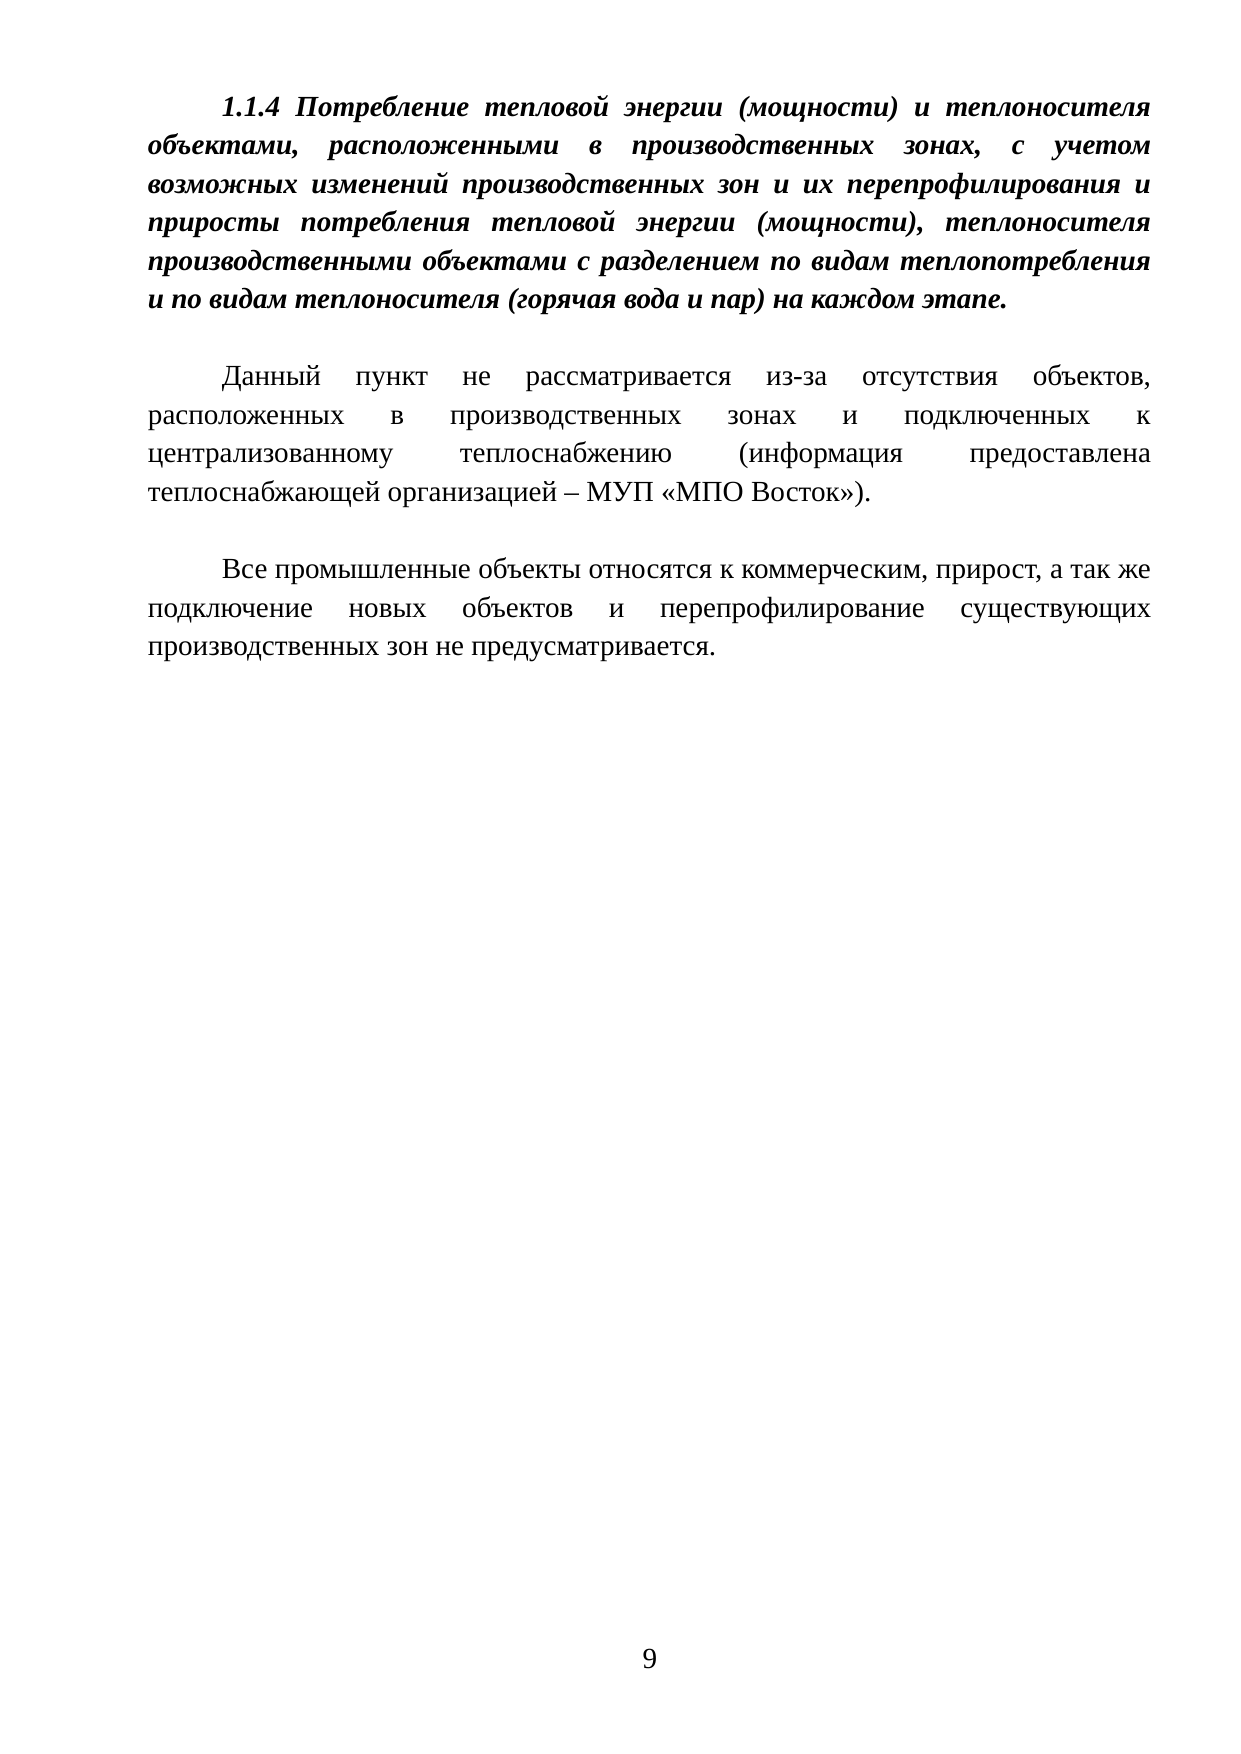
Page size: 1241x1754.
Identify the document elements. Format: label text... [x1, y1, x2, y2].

text Все промышленные объекты относятся к коммерческим, прирост, а так же подключение новых объектов и перепрофилирование существующих производственных зон не предусматривается. [148, 551, 1152, 662]
text 1.1.4 Потребление тепловой энергии (мощности) и теплоносителя объектами, расположенными в производственных зонах, с учетом возможных изменений производственных зон и их перепрофилирования и приросты потребления тепловой энергии (мощности), теплоносителя производственными объектами с разделением по видам теплопотребления и по видам теплоносителя (горячая вода и пар) на каждом этапе. [148, 89, 1152, 315]
text Данный пункт не рассматривается из-за отсутствия объектов, расположенных в производственных зонах и подключенных к централизованному теплоснабжению (информация предоставлена теплоснабжающей организацией – МУП «МПО Восток»). [148, 358, 1152, 508]
